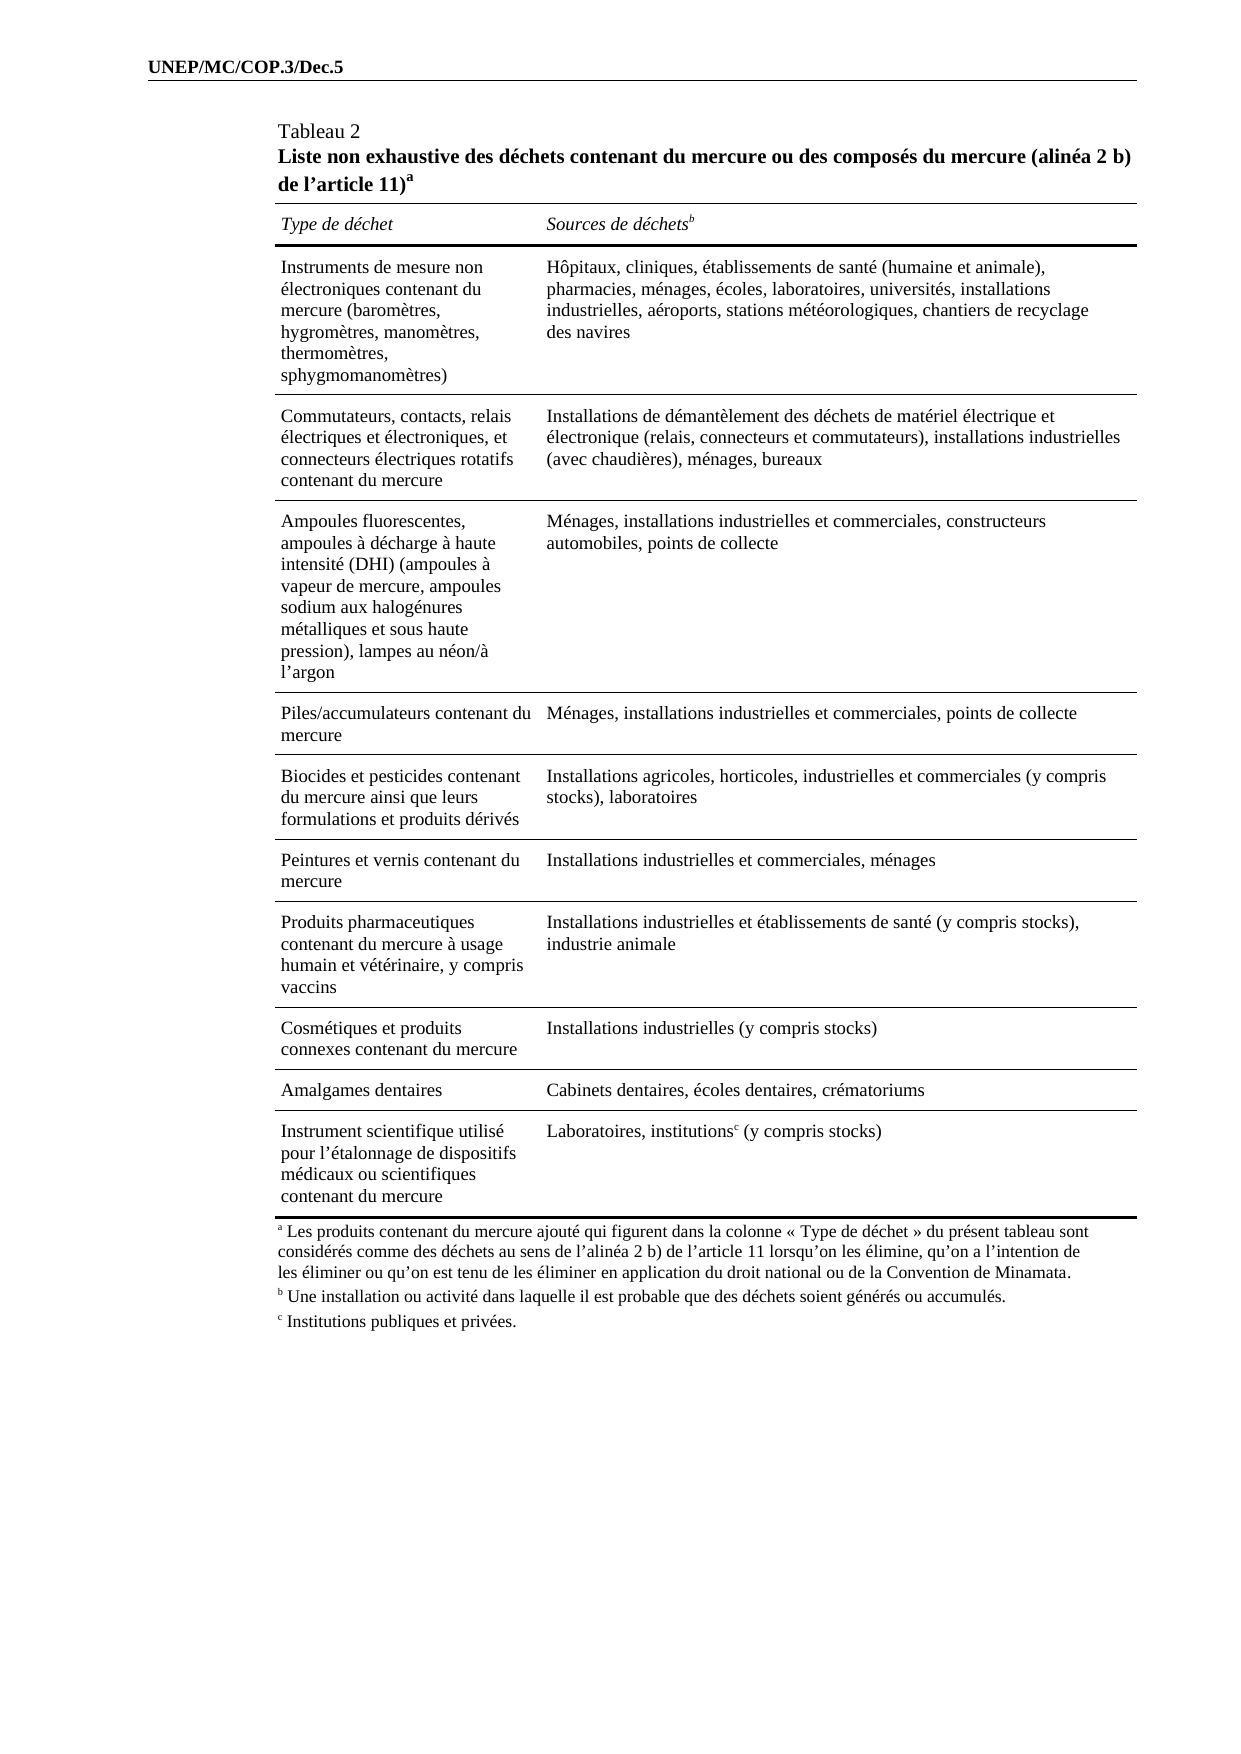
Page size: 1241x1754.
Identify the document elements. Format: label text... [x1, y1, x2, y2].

title Tableau 2 Liste non exhaustive des déchets contenant du mercure ou des composés du mercure (alinéa 2 b) de l’article 11)a [278, 119, 1137, 196]
table_cell Instruments de mesure non électroniques contenant du mercure (baromètres, hygromètres, manomètres, thermomètres, sphygmomanomètres) [275, 247, 540, 394]
table_cell Installations industrielles (y compris stocks) [540, 1008, 1137, 1069]
text a Les produits contenant du mercure ajouté qui figurent dans la colonne « Type de déchet » du présent tableau sont considérés comme des déchets au sens de l’alinéa 2 b) de l’article 11 lorsqu’on les élimine, qu’on a l’intention de les éliminer ou qu’on est tenu de les éliminer en application du droit national ou de la Convention de Minamata. [278, 1221, 1137, 1282]
table_cell Cosmétiques et produits connexes contenant du mercure [275, 1008, 540, 1069]
table_cell Ampoules fluorescentes, ampoules à décharge à haute intensité (DHI) (ampoules à vapeur de mercure, ampoules sodium aux halogénures métalliques et sous haute pression), lampes au néon/à l’argon [275, 501, 540, 692]
table_cell Piles/accumulateurs contenant du mercure [275, 693, 540, 754]
table_header Sources de déchetsb [540, 204, 1137, 243]
table_cell Produits pharmaceutiques contenant du mercure à usage humain et vétérinaire, y compris vaccins [275, 902, 540, 1007]
table_cell Installations de démantèlement des déchets de matériel électrique et électronique (relais, connecteurs et commutateurs), installations industrielles (avec chaudières), ménages, bureaux [540, 395, 1137, 500]
table_cell Installations industrielles et commerciales, ménages [540, 840, 1137, 901]
table_cell Biocides et pesticides contenant du mercure ainsi que leurs formulations et produits dérivés [275, 755, 540, 838]
table_cell Peintures et vernis contenant du mercure [275, 840, 540, 901]
table_cell Installations industrielles et établissements de santé (y compris stocks), industrie animale [540, 902, 1137, 1007]
table_cell Instrument scientifique utilisé pour l’étalonnage de dispositifs médicaux ou scientifiques contenant du mercure [275, 1111, 540, 1216]
table_cell Ménages, installations industrielles et commerciales, constructeurs automobiles, points de collecte [540, 501, 1137, 692]
table_cell Hôpitaux, cliniques, établissements de santé (humaine et animale), pharmacies, ménages, écoles, laboratoires, universités, installations industrielles, aéroports, stations météorologiques, chantiers de recyclage des navires [540, 247, 1137, 394]
table_cell Installations agricoles, horticoles, industrielles et commerciales (y compris stocks), laboratoires [540, 755, 1137, 838]
table_cell Amalgames dentaires [275, 1070, 540, 1110]
text c Institutions publiques et privées. [278, 1310, 1137, 1331]
table_cell Cabinets dentaires, écoles dentaires, crématoriums [540, 1070, 1137, 1110]
table_header Type de déchet [275, 204, 540, 243]
table_cell Laboratoires, institutionsc (y compris stocks) [540, 1111, 1137, 1216]
text b Une installation ou activité dans laquelle il est probable que des déchets soient générés ou accumulés. [278, 1286, 1137, 1306]
table_cell Commutateurs, contacts, relais électriques et électroniques, et connecteurs électriques rotatifs contenant du mercure [275, 395, 540, 500]
table_cell Ménages, installations industrielles et commerciales, points de collecte [540, 693, 1137, 754]
